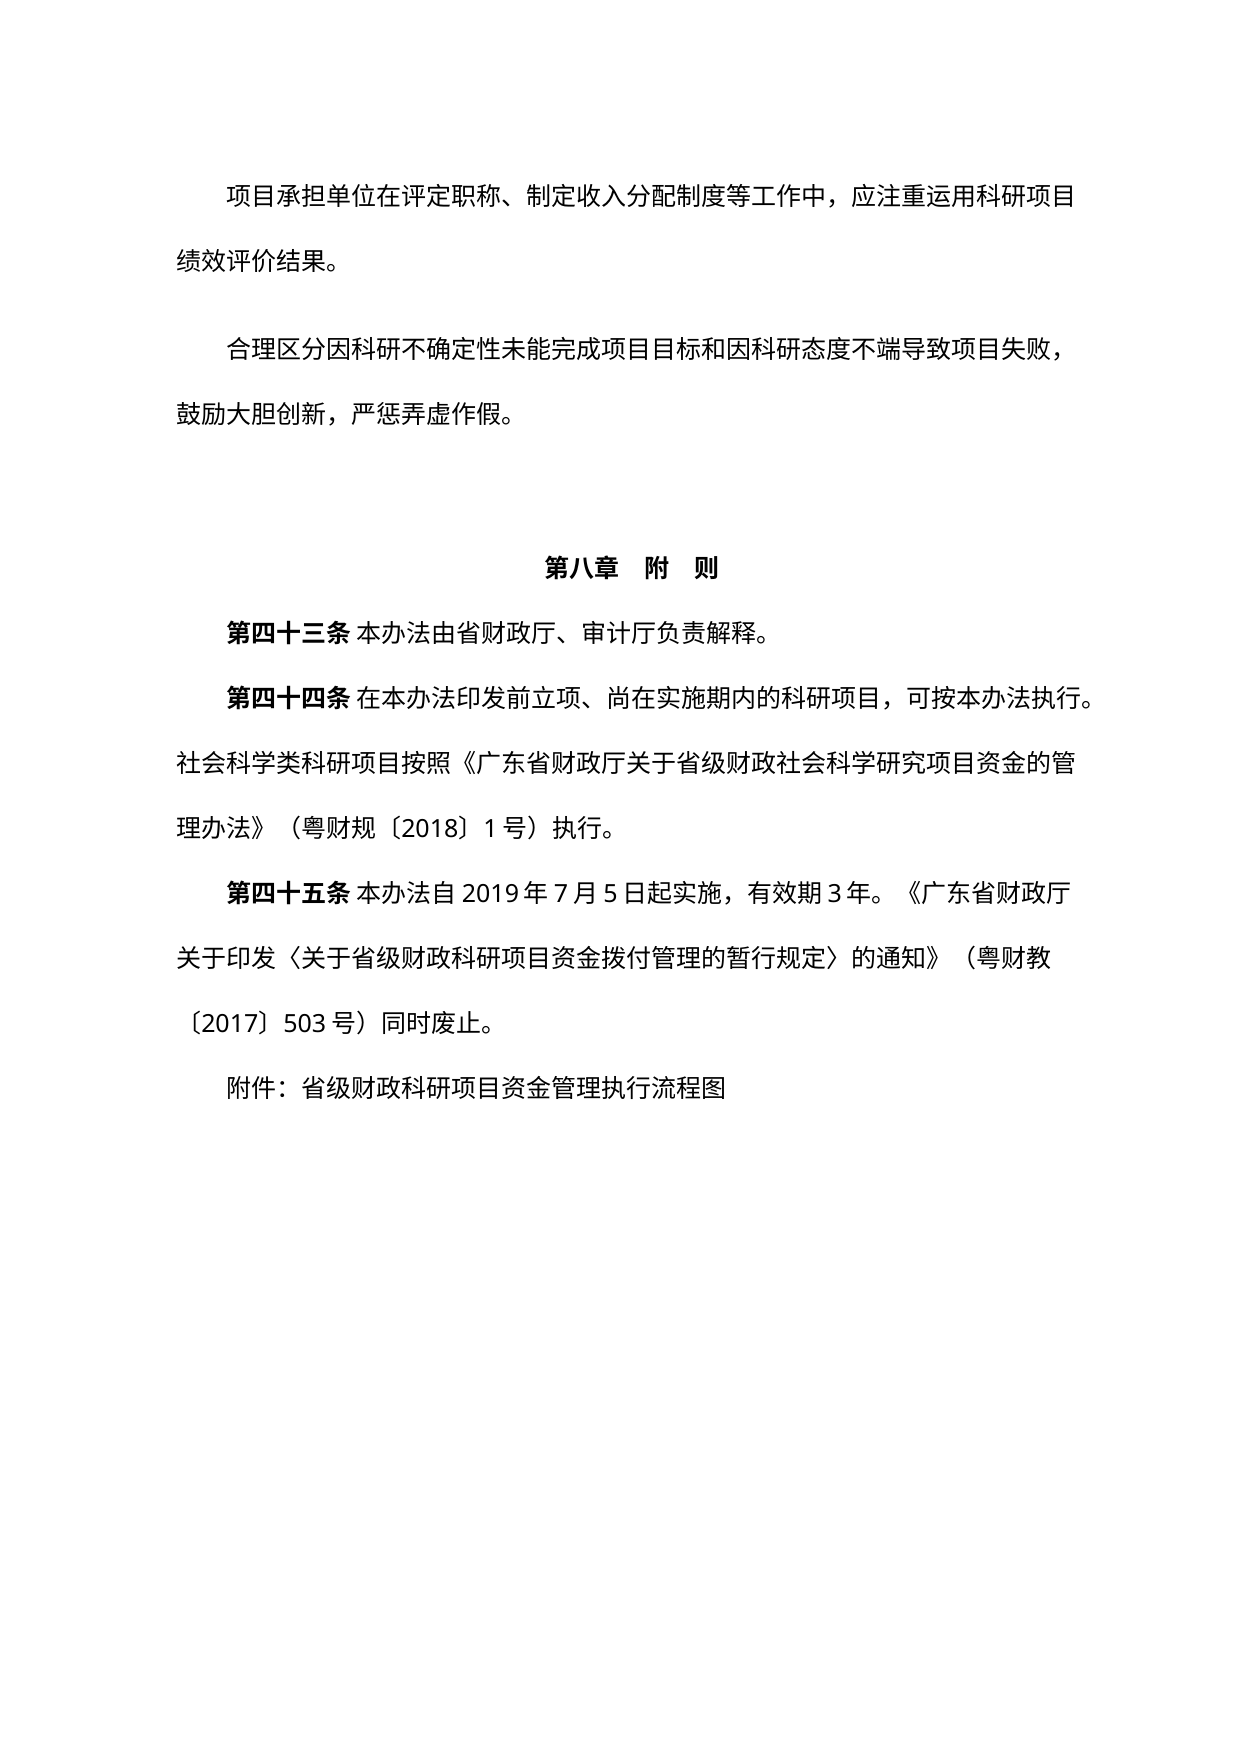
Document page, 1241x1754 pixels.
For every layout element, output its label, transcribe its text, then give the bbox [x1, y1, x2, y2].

text 项目承担单位在评定职称、制定收入分配制度等工作中，应注重运用科研项目绩效评价结果。 [176, 162, 1088, 292]
text 第八章 附 则 [176, 534, 1088, 599]
text 第四十四条 在本办法印发前立项、尚在实施期内的科研项目，可按本办法执行。社会科学类科研项目按照《广东省财政厅关于省级财政社会科学研究项目资金的管理办法》（粤财规〔2018〕1号）执行。 [176, 664, 1088, 859]
text 第四十三条 本办法由省财政厅、审计厅负责解释。 [176, 599, 1088, 664]
text 合理区分因科研不确定性未能完成项目目标和因科研态度不端导致项目失败，鼓励大胆创新，严惩弄虚作假。 [176, 315, 1088, 445]
text 附件：省级财政科研项目资金管理执行流程图 [176, 1054, 1088, 1119]
text 第四十五条 本办法自2019年7月5日起实施，有效期3年。《广东省财政厅关于印发〈关于省级财政科研项目资金拨付管理的暂行规定〉的通知》（粤财教〔2017〕503号）同时废止。 [176, 859, 1088, 1054]
